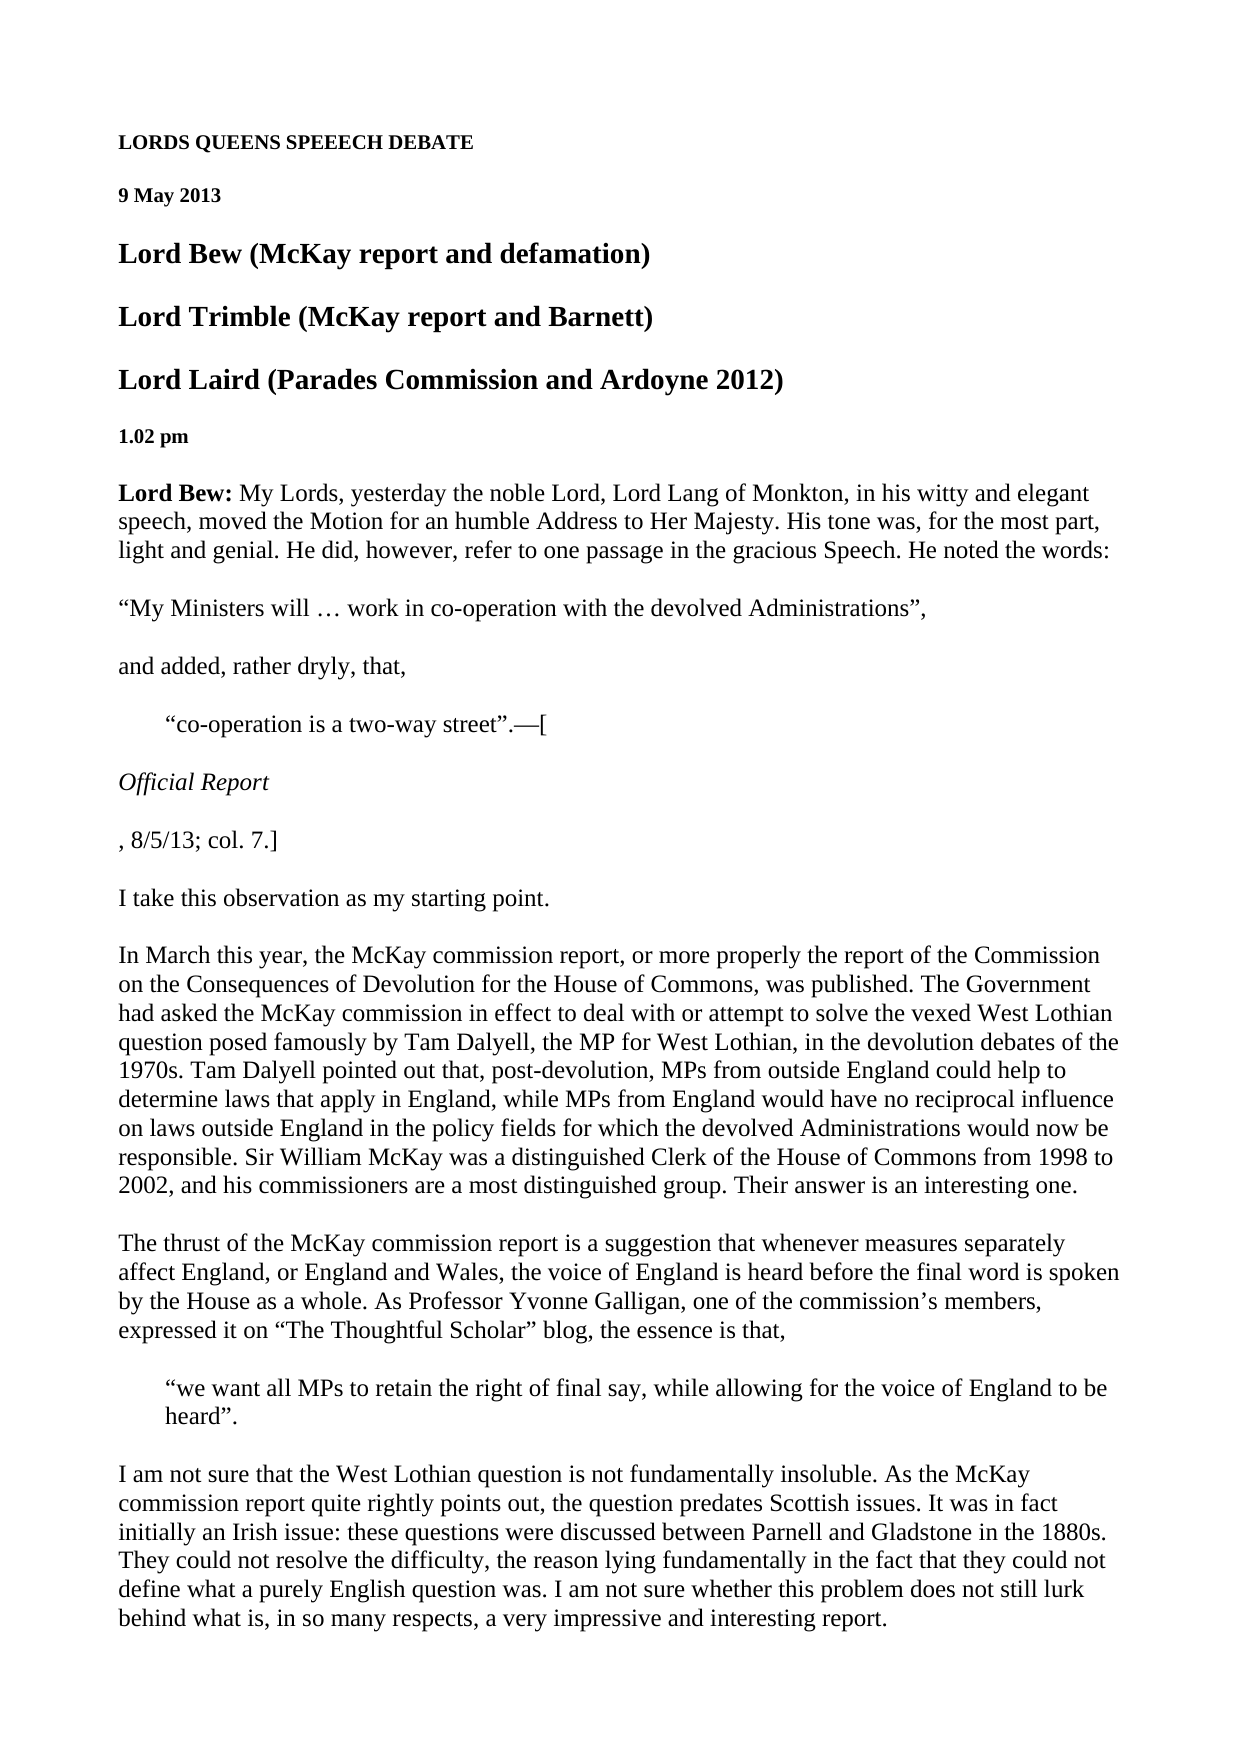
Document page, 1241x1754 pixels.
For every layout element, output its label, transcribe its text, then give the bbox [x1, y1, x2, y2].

text I am not sure that the West Lothian question is not fundamentally insoluble. As the McKay commission report quite rightly points out, the question predates Scottish issues. It was in fact initially an Irish issue: these questions were discussed between Parnell and Gladstone in the 1880s. They could not resolve the difficulty, the reason lying fundamentally in the fact that they could not define what a purely English question was. I am not sure whether this problem does not still lurk behind what is, in so many respects, a very impressive and interesting report. [118, 1459, 1122, 1632]
text “we want all MPs to retain the right of final say, while allowing for the voice of England to be heard”. [165, 1373, 1122, 1430]
text 1.02 pm [118, 424, 1122, 448]
text , 8/5/13; col. 7.] [118, 825, 1122, 853]
text Lord Bew (McKay report and defamation) [118, 236, 1122, 270]
text “My Ministers will … work in co-operation with the devolved Administrations”, [118, 593, 1122, 622]
text I take this observation as my starting point. [118, 883, 1122, 911]
text 9 May 2013 [118, 183, 1122, 207]
text Official Report [118, 767, 1122, 796]
text “co-operation is a two-way street”.—[ [165, 709, 1122, 738]
text Lord Trimble (McKay report and Barnett) [118, 299, 1122, 333]
text The thrust of the McKay commission report is a suggestion that whenever measures separately affect England, or England and Wales, the voice of England is heard before the final word is spoken by the House as a whole. As Professor Yvonne Galligan, one of the commission’s members, expressed it on “The Thoughtful Scholar” blog, the essence is that, [118, 1228, 1122, 1343]
text Lord Laird (Parades Commission and Ardoyne 2012) [118, 362, 1122, 395]
text LORDS QUEENS SPEEECH DEBATE [118, 130, 1122, 154]
text and added, rather dryly, that, [118, 651, 1122, 680]
text Lord Bew: My Lords, yesterday the noble Lord, Lord Lang of Monkton, in his witty and elegant speech, moved the Motion for an humble Address to Her Majesty. His tone was, for the most part, light and genial. He did, however, refer to one passage in the gracious Speech. He noted the words: [118, 478, 1122, 564]
text In March this year, the McKay commission report, or more properly the report of the Commission on the Consequences of Devolution for the House of Commons, was published. The Government had asked the McKay commission in effect to deal with or attempt to solve the vexed West Lothian question posed famously by Tam Dalyell, the MP for West Lothian, in the devolution debates of the 1970s. Tam Dalyell pointed out that, post-devolution, MPs from outside England could help to determine laws that apply in England, while MPs from England would have no reciprocal influence on laws outside England in the policy fields for which the devolved Administrations would now be responsible. Sir William McKay was a distinguished Clerk of the House of Commons from 1998 to 2002, and his commissioners are a most distinguished group. Their answer is an interesting one. [118, 941, 1122, 1199]
